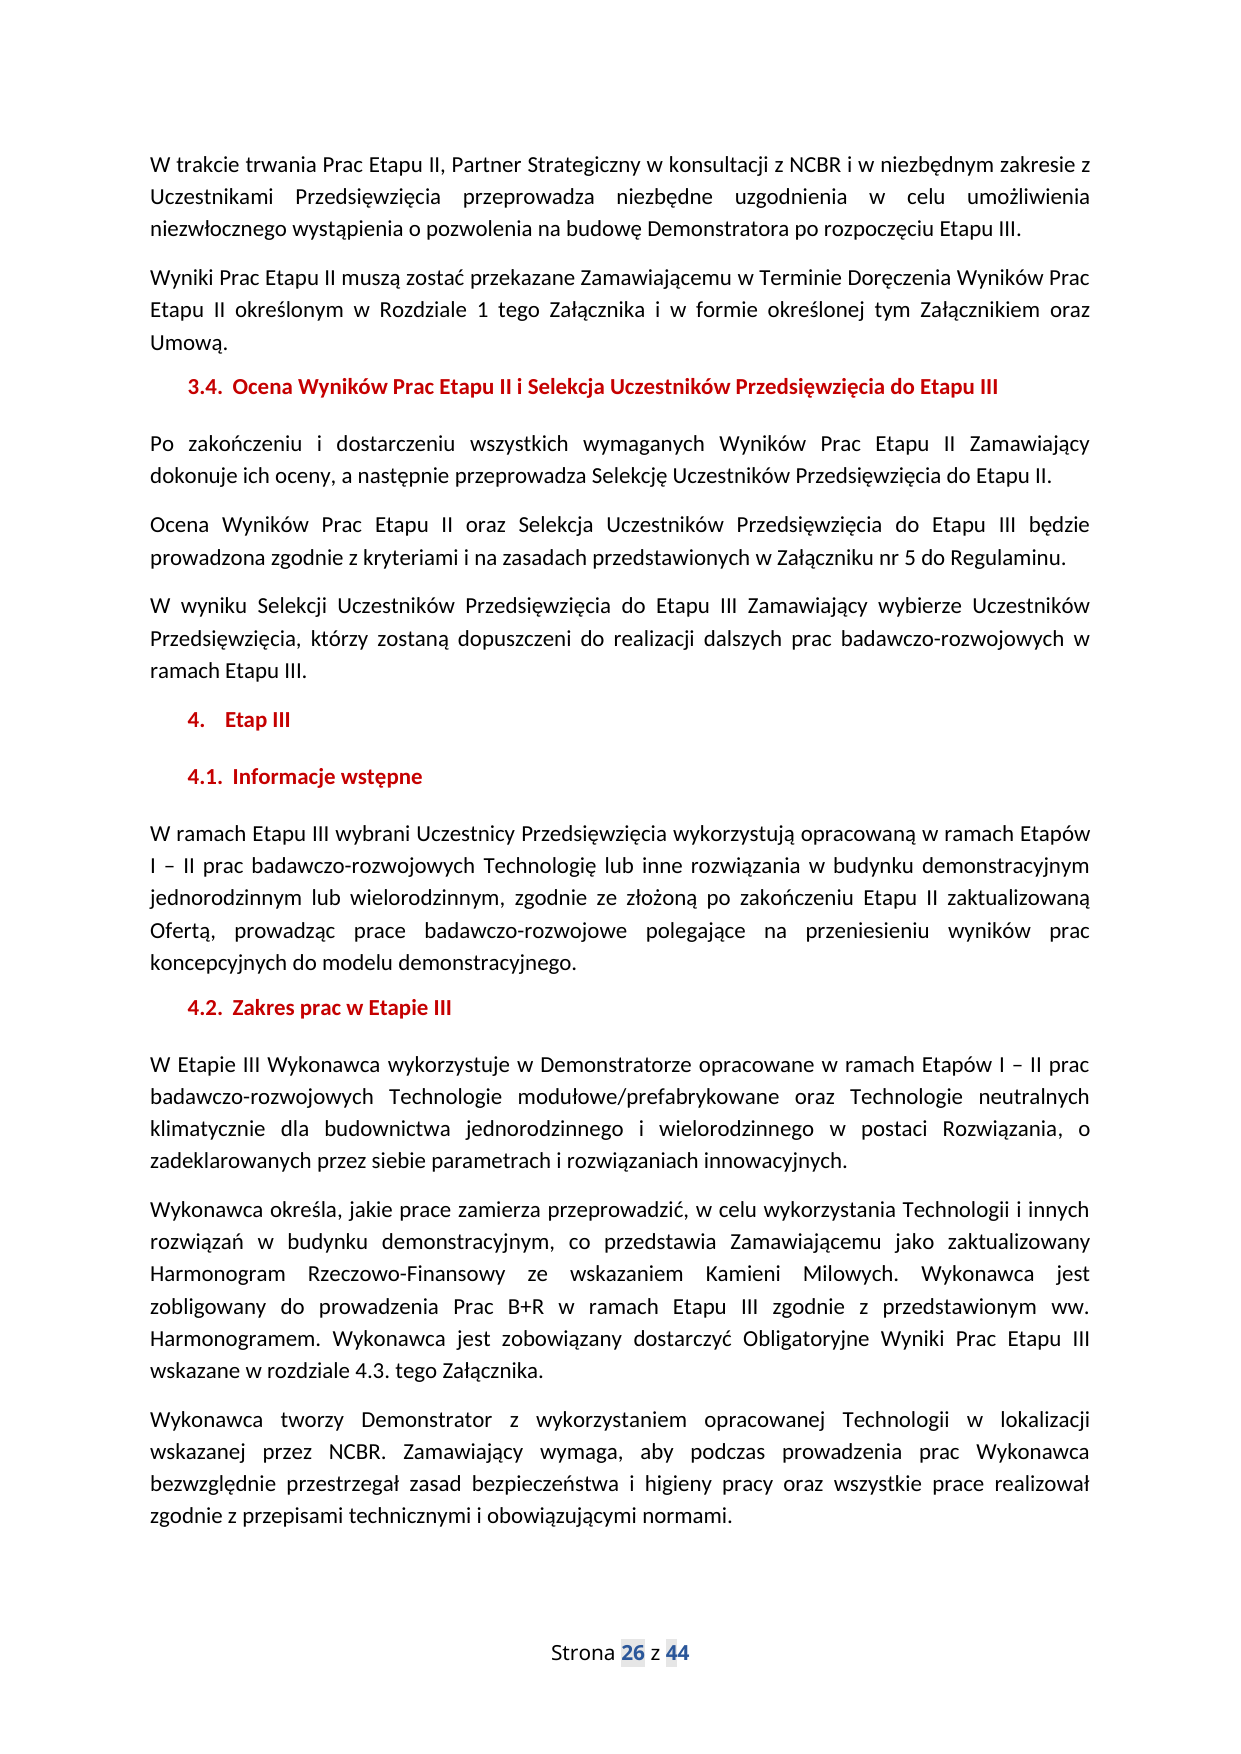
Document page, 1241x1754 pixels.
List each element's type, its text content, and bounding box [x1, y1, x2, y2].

text Wykonawca określa, jakie prace zamierza przeprowadzić, w celu wykorzystania Technologii i innych rozwiązań w budynku demonstracyjnym, co przedstawia Zamawiającemu jako zaktualizowany Harmonogram Rzeczowo-Finansowy ze wskazaniem Kamieni Milowych. Wykonawca jest zobligowany do prowadzenia Prac B+R w ramach Etapu III zgodnie z przedstawionym ww. Harmonogramem. Wykonawca jest zobowiązany dostarczyć Obligatoryjne Wyniki Prac Etapu III wskazane w rozdziale 4.3. tego Załącznika. [150, 1195, 1090, 1384]
text Ocena Wyników Prac Etapu II oraz Selekcja Uczestników Przedsięwzięcia do Etapu III będzie prowadzona zgodnie z kryteriami i na zasadach przedstawionych w Załączniku nr 5 do Regulaminu. [150, 511, 1090, 571]
text Po zakończeniu i dostarczeniu wszystkich wymaganych Wyników Prac Etapu II Zamawiający dokonuje ich oceny, a następnie przeprowadza Selekcję Uczestników Przedsięwzięcia do Etapu II. [150, 429, 1090, 490]
text W wyniku Selekcji Uczestników Przedsięwzięcia do Etapu III Zamawiający wybierze Uczestników Przedsięwzięcia, którzy zostaną dopuszczeni do realizacji dalszych prac badawczo-rozwojowych w ramach Etapu III. [150, 592, 1090, 684]
text Wyniki Prac Etapu II muszą zostać przekazane Zamawiającemu w Terminie Doręczenia Wyników Prac Etapu II określonym w Rozdziale 1 tego Załącznika i w formie określonej tym Załącznikiem oraz Umową. [150, 263, 1090, 356]
subtitle Zakres prac w Etapie III [187, 993, 1090, 1021]
subtitle Etap III [187, 705, 1090, 733]
text W Etapie III Wykonawca wykorzystuje w Demonstratorze opracowane w ramach Etapów I – II prac badawczo-rozwojowych Technologie modułowe/prefabrykowane oraz Technologie neutralnych klimatycznie dla budownictwa jednorodzinnego i wielorodzinnego w postaci Rozwiązania, o zadeklarowanych przez siebie parametrach i rozwiązaniach innowacyjnych. [150, 1050, 1090, 1174]
text Wykonawca tworzy Demonstrator z wykorzystaniem opracowanej Technologii w lokalizacji wskazanej przez NCBR. Zamawiający wymaga, aby podczas prowadzenia prac Wykonawca bezwzględnie przestrzegał zasad bezpieczeństwa i higieny pracy oraz wszystkie prace realizował zgodnie z przepisami technicznymi i obowiązującymi normami. [150, 1405, 1090, 1529]
text W ramach Etapu III wybrani Uczestnicy Przedsięwzięcia wykorzystują opracowaną w ramach Etapów I – II prac badawczo-rozwojowych Technologię lub inne rozwiązania w budynku demonstracyjnym jednorodzinnym lub wielorodzinnym, zgodnie ze złożoną po zakończeniu Etapu II zaktualizowaną Ofertą, prowadząc prace badawczo-rozwojowe polegające na przeniesieniu wyników prac koncepcyjnych do modelu demonstracyjnego. [150, 819, 1090, 976]
subtitle Ocena Wyników Prac Etapu II i Selekcja Uczestników Przedsięwzięcia do Etapu III [187, 372, 1090, 400]
subtitle Informacje wstępne [187, 762, 1090, 790]
text W trakcie trwania Prac Etapu II, Partner Strategiczny w konsultacji z NCBR i w niezbędnym zakresie z Uczestnikami Przedsięwzięcia przeprowadza niezbędne uzgodnienia w celu umożliwienia niezwłocznego wystąpienia o pozwolenia na budowę Demonstratora po rozpoczęciu Etapu III. [150, 150, 1090, 242]
